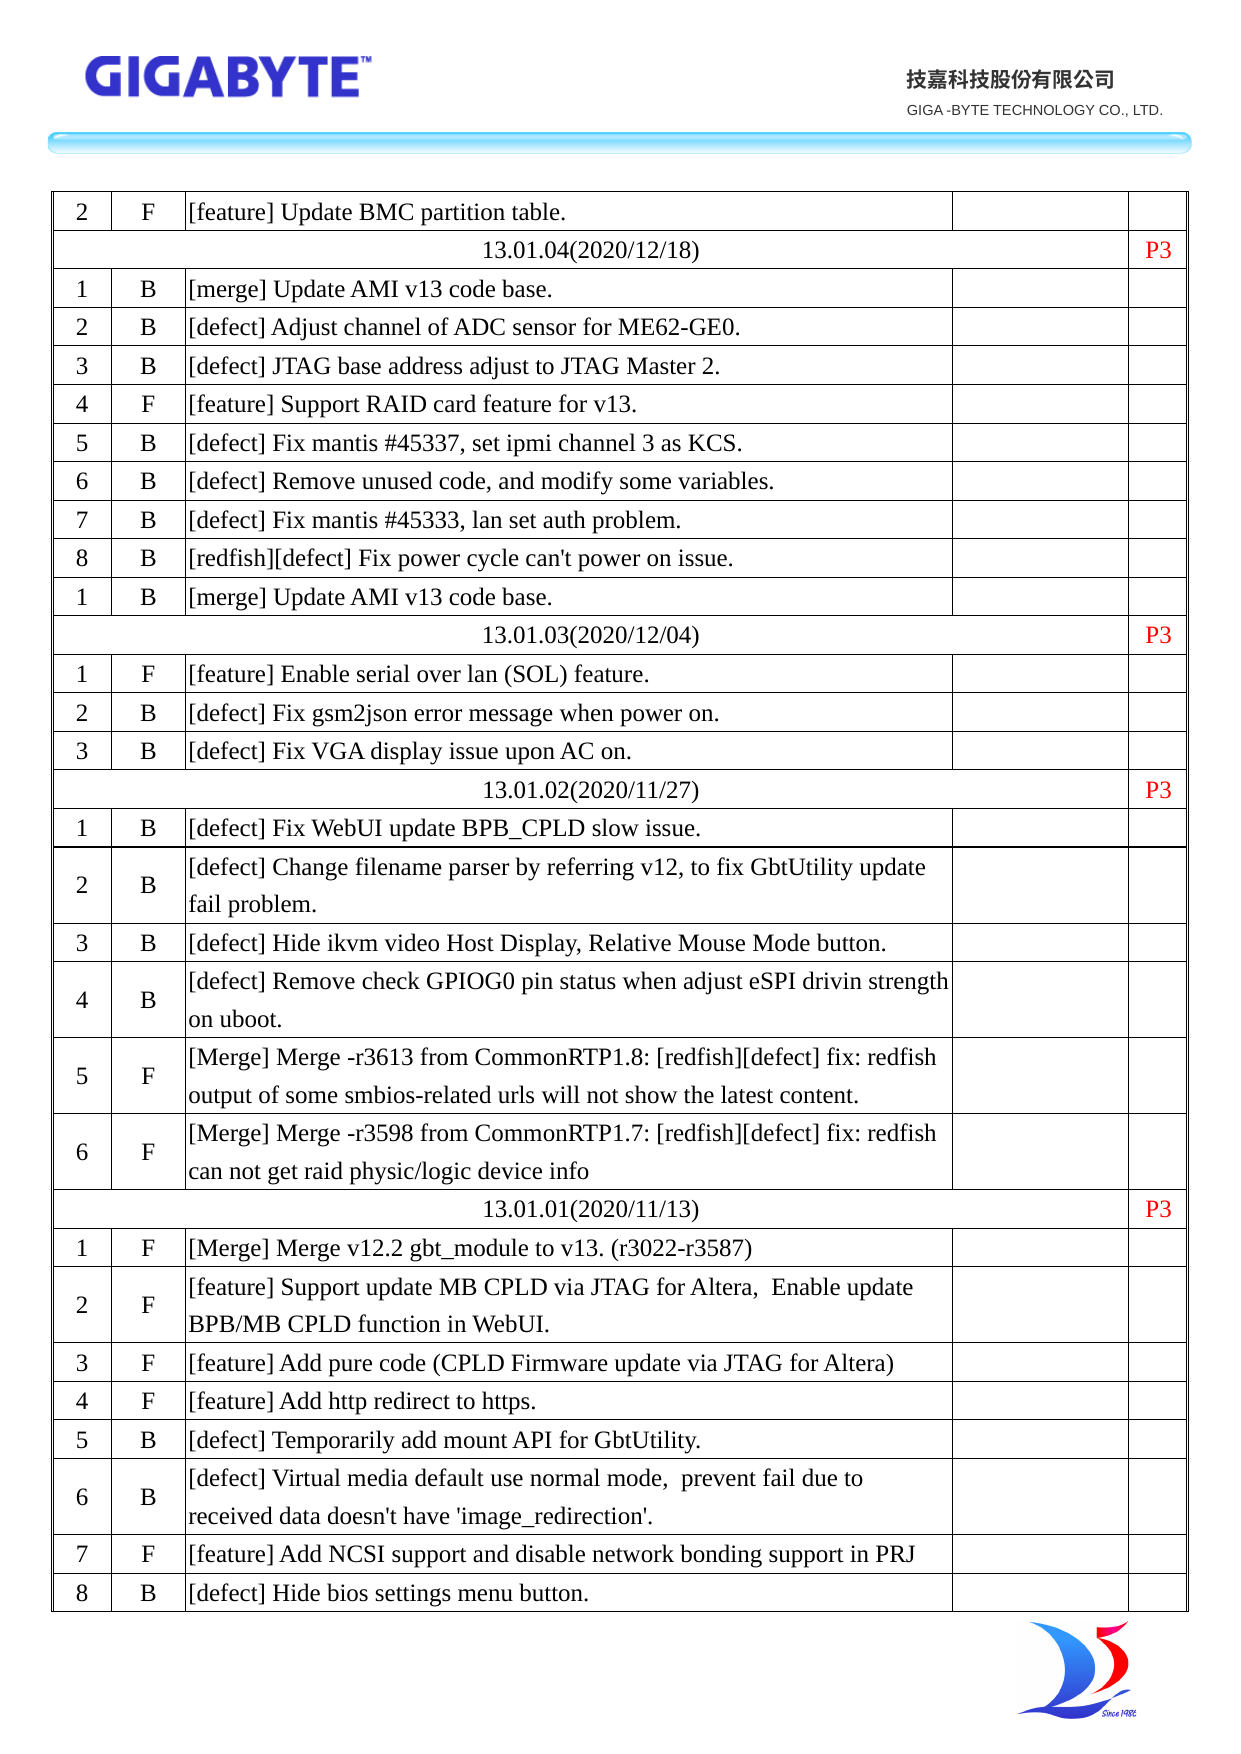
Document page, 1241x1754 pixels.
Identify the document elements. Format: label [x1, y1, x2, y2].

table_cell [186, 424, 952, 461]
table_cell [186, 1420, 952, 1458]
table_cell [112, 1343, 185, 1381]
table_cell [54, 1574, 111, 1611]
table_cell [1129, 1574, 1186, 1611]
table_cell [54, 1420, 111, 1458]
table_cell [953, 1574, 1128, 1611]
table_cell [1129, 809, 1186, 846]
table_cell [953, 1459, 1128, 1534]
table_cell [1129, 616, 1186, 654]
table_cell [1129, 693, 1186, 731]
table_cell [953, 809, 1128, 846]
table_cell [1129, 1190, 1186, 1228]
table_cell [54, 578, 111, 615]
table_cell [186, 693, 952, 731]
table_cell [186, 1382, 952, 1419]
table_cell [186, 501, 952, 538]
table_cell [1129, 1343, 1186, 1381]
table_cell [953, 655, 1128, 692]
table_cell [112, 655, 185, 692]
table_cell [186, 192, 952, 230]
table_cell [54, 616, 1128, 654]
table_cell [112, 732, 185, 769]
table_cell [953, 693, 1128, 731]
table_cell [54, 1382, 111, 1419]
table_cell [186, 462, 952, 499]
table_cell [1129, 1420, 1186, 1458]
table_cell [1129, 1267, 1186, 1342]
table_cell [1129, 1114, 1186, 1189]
picture [1017, 1620, 1137, 1719]
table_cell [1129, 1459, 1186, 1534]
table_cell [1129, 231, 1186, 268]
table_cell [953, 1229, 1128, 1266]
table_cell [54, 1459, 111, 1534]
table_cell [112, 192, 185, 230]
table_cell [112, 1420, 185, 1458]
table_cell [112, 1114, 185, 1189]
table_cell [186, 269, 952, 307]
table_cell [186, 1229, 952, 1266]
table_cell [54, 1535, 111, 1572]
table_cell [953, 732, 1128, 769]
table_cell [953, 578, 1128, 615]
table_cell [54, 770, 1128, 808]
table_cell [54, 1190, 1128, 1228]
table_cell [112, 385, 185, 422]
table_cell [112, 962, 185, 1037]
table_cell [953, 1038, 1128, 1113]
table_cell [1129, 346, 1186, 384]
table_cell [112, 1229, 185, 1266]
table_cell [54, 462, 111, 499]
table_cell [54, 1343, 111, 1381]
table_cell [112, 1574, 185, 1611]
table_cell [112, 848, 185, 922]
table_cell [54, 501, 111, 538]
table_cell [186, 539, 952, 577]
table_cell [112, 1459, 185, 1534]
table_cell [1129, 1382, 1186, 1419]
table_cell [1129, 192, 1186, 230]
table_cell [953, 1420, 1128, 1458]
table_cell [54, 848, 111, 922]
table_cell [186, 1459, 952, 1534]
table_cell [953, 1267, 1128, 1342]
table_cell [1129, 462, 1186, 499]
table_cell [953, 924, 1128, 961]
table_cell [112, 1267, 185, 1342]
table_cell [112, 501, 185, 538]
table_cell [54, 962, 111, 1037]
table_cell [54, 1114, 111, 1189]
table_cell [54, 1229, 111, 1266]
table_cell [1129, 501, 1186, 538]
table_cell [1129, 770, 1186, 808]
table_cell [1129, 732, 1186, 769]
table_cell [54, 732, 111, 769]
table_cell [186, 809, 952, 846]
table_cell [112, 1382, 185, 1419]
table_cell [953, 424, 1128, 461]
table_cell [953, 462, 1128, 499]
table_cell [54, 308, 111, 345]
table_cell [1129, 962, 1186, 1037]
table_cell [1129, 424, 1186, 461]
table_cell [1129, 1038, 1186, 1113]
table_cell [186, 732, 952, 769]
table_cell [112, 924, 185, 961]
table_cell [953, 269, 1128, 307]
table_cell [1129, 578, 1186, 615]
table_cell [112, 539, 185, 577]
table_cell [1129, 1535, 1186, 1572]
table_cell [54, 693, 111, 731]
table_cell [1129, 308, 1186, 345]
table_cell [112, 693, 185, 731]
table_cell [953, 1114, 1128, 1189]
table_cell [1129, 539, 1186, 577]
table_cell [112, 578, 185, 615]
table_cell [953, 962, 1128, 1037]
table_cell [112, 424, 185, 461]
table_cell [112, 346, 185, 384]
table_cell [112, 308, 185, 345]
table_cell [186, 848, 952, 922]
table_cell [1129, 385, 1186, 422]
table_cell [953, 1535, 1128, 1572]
picture [47, 56, 1192, 154]
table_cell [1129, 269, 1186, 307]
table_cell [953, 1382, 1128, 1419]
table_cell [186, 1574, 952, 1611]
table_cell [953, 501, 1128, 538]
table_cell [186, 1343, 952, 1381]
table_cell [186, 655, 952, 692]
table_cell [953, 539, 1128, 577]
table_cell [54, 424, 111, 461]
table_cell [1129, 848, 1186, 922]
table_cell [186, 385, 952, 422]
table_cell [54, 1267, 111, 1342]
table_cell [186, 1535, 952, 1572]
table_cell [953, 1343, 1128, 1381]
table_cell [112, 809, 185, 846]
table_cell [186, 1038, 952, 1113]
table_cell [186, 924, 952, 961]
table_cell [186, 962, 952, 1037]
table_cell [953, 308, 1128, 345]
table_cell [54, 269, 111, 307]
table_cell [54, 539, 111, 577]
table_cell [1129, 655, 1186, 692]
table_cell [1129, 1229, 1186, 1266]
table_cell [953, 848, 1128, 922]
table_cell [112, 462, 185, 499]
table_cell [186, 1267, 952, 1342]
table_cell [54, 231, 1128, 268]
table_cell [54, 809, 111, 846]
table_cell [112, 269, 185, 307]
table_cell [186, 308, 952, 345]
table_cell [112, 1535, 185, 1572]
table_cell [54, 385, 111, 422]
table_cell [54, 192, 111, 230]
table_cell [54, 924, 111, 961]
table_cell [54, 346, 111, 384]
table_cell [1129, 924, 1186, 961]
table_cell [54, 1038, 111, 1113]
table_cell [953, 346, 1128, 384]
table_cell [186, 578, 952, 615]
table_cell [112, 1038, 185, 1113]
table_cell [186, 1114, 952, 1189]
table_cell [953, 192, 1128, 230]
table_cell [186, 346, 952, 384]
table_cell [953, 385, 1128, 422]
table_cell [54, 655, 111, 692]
